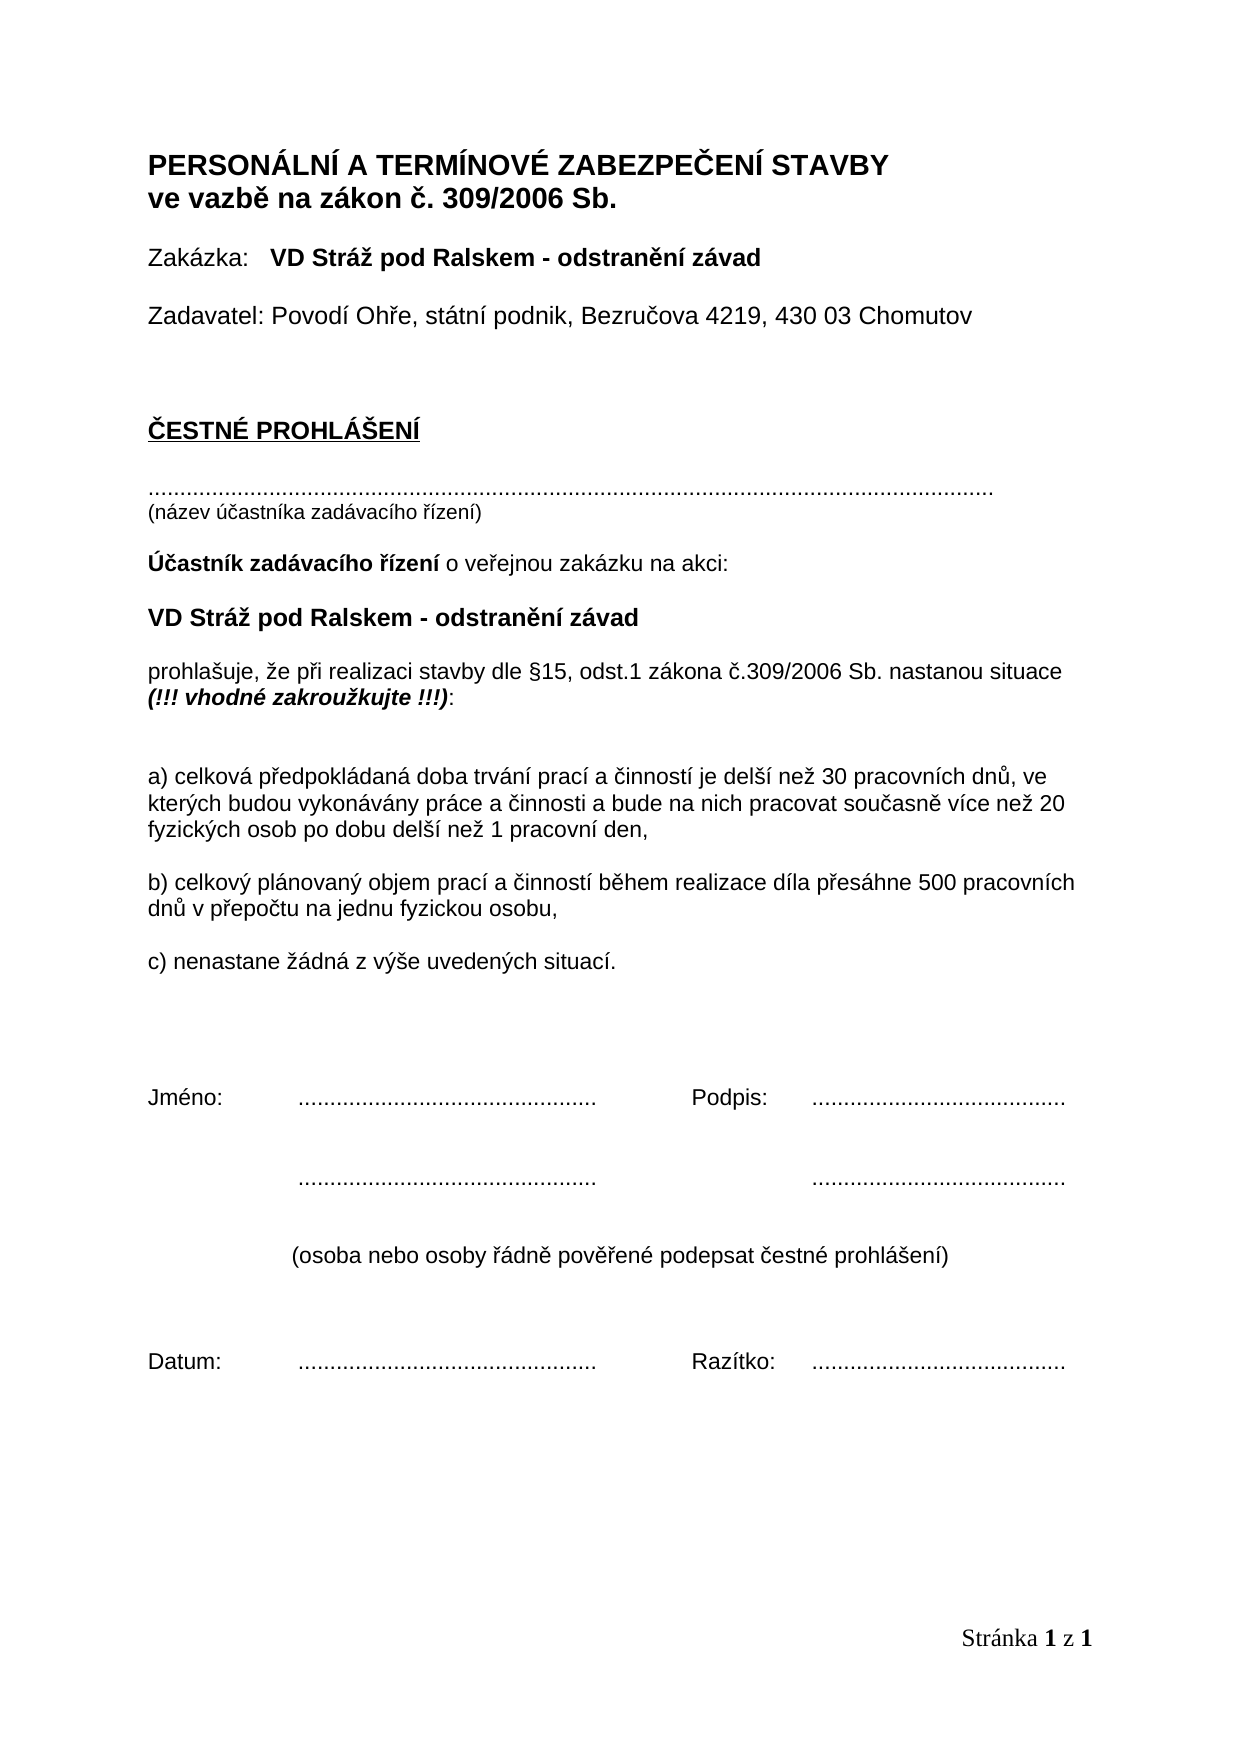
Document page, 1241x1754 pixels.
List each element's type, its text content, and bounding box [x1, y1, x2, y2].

text Účastník zadávacího řízení o veřejnou zakázku na akci: [148, 550, 1093, 576]
text b) celkový plánovaný objem prací a činností během realizace díla přesáhne 500 pracovních dnů v přepočtu na jednu fyzickou osobu, [148, 869, 1093, 921]
text ............................................... ........................................ [148, 1163, 1093, 1190]
text PERSONÁLNÍ A TERMÍNOVÉ ZABEZPEČENÍ STAVBY [148, 148, 1093, 181]
text (osoba nebo osoby řádně pověřené podepsat čestné prohlášení) [148, 1242, 1093, 1269]
text VD Stráž pod Ralskem - odstranění závad [148, 603, 1093, 632]
text ..................................................................................................................................... [148, 473, 1093, 500]
text Zakázka: VD Stráž pod Ralskem - odstranění závad [148, 243, 1093, 272]
text c) nenastane žádná z výše uvedených situací. [148, 948, 1093, 974]
text (název účastníka zadávacího řízení) [148, 500, 1093, 524]
text prohlašuje, že při realizaci stavby dle §15, odst.1 zákona č.309/2006 Sb. nastanou situace [148, 658, 1093, 684]
text (!!! vhodné zakroužkujte !!!): [148, 684, 1093, 711]
text a) celková předpokládaná doba trvání prací a činností je delší než 30 pracovních dnů, ve kterých budou vykonávány práce a činnosti a bude na nich pracovat současně více než 20 fyzických osob po dobu delší než 1 pracovní den, [148, 763, 1093, 842]
text ČESTNÉ PROHLÁŠENÍ [148, 416, 1093, 445]
text Zadavatel: Povodí Ohře, státní podnik, Bezručova 4219, 430 03 Chomutov [148, 301, 1093, 330]
text Datum: ............................................... Razítko: ........................................ [148, 1348, 1093, 1374]
text ve vazbě na zákon č. 309/2006 Sb. [148, 181, 1093, 215]
text Jméno: ............................................... Podpis: ........................................ [148, 1084, 1093, 1111]
